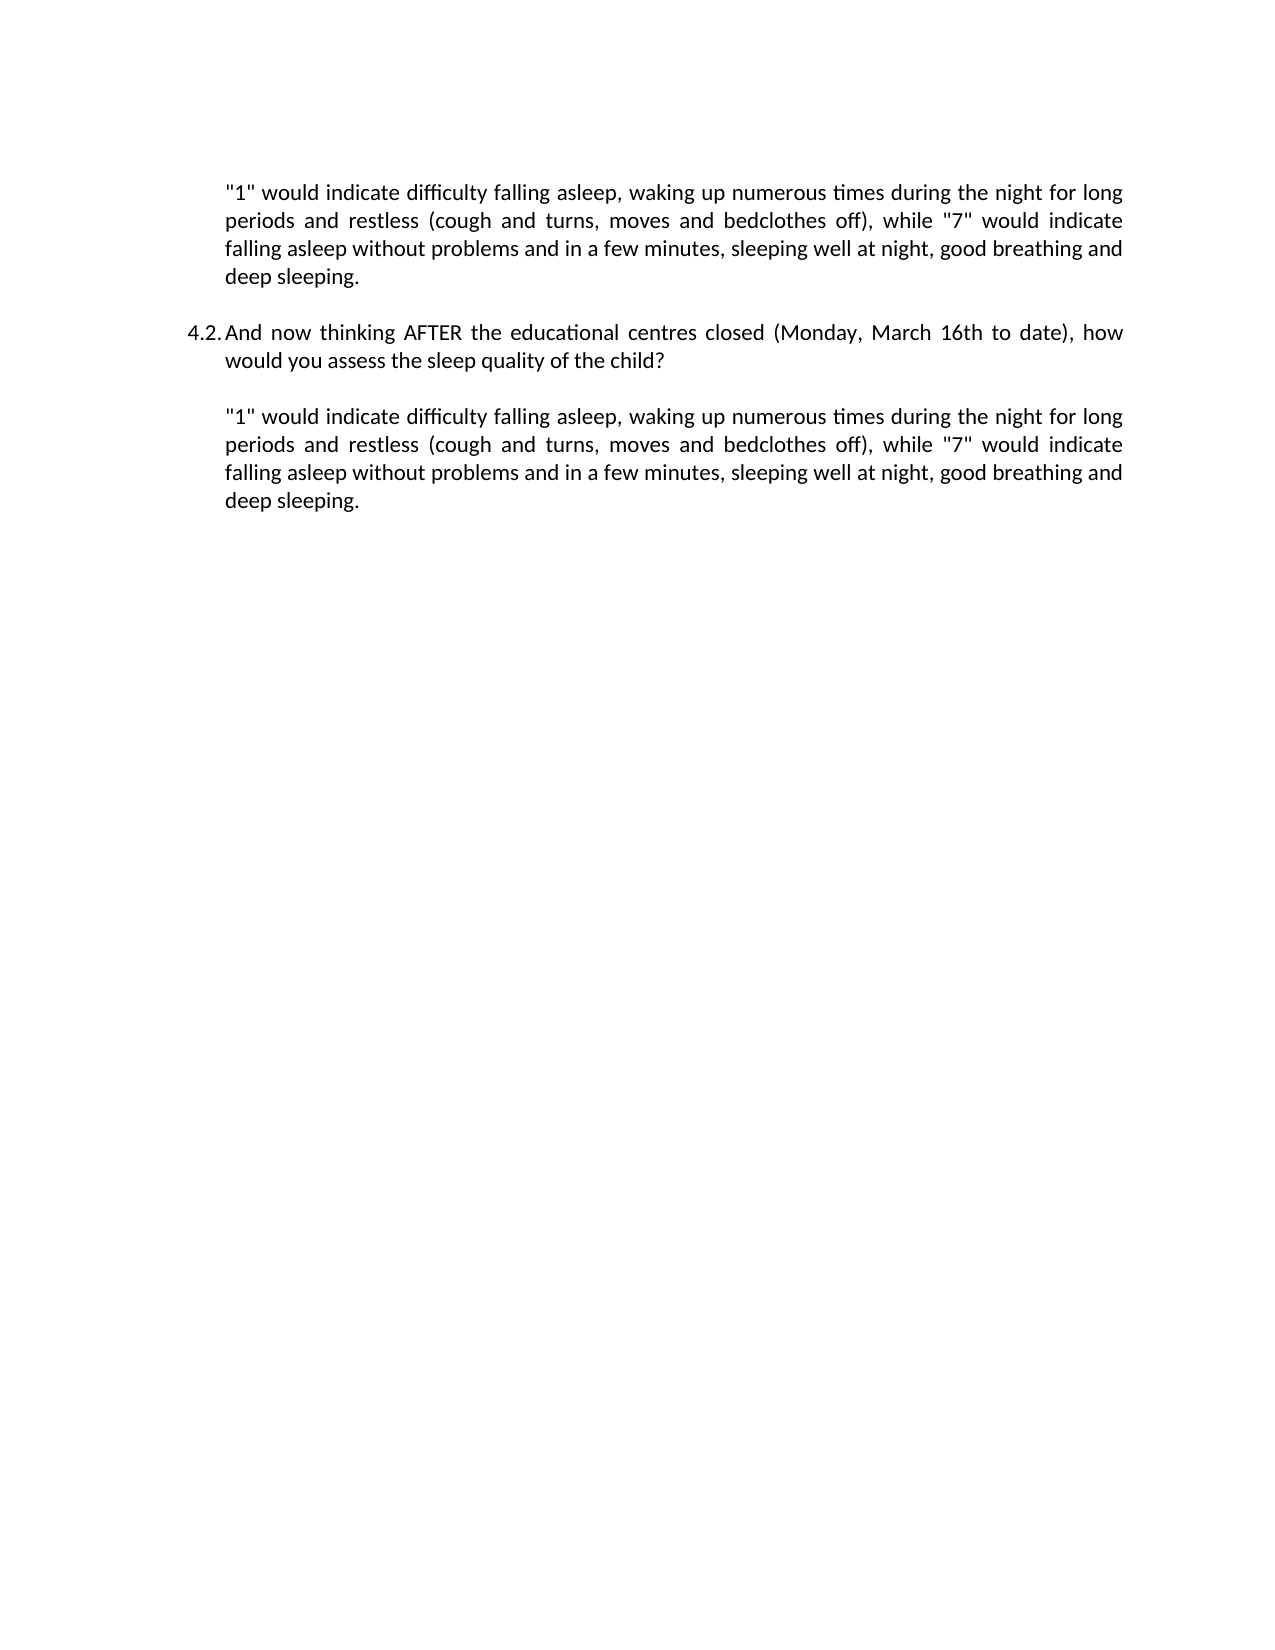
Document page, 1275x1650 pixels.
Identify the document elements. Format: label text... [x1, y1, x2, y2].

list And now thinking AFTER the educational centres closed (Monday, March 16th to date), how would you assess the sleep quality of the child? [187, 318, 1125, 374]
text "1" would indicate difficulty falling asleep, waking up numerous times during the night for long periods and restless (cough and turns, moves and bedclothes off), while "7" would indicate falling asleep without problems and in a few minutes, sleeping well at night, good breathing and deep sleeping. [225, 178, 1125, 290]
text "1" would indicate difficulty falling asleep, waking up numerous times during the night for long periods and restless (cough and turns, moves and bedclothes off), while "7" would indicate falling asleep without problems and in a few minutes, sleeping well at night, good breathing and deep sleeping. [225, 402, 1125, 514]
